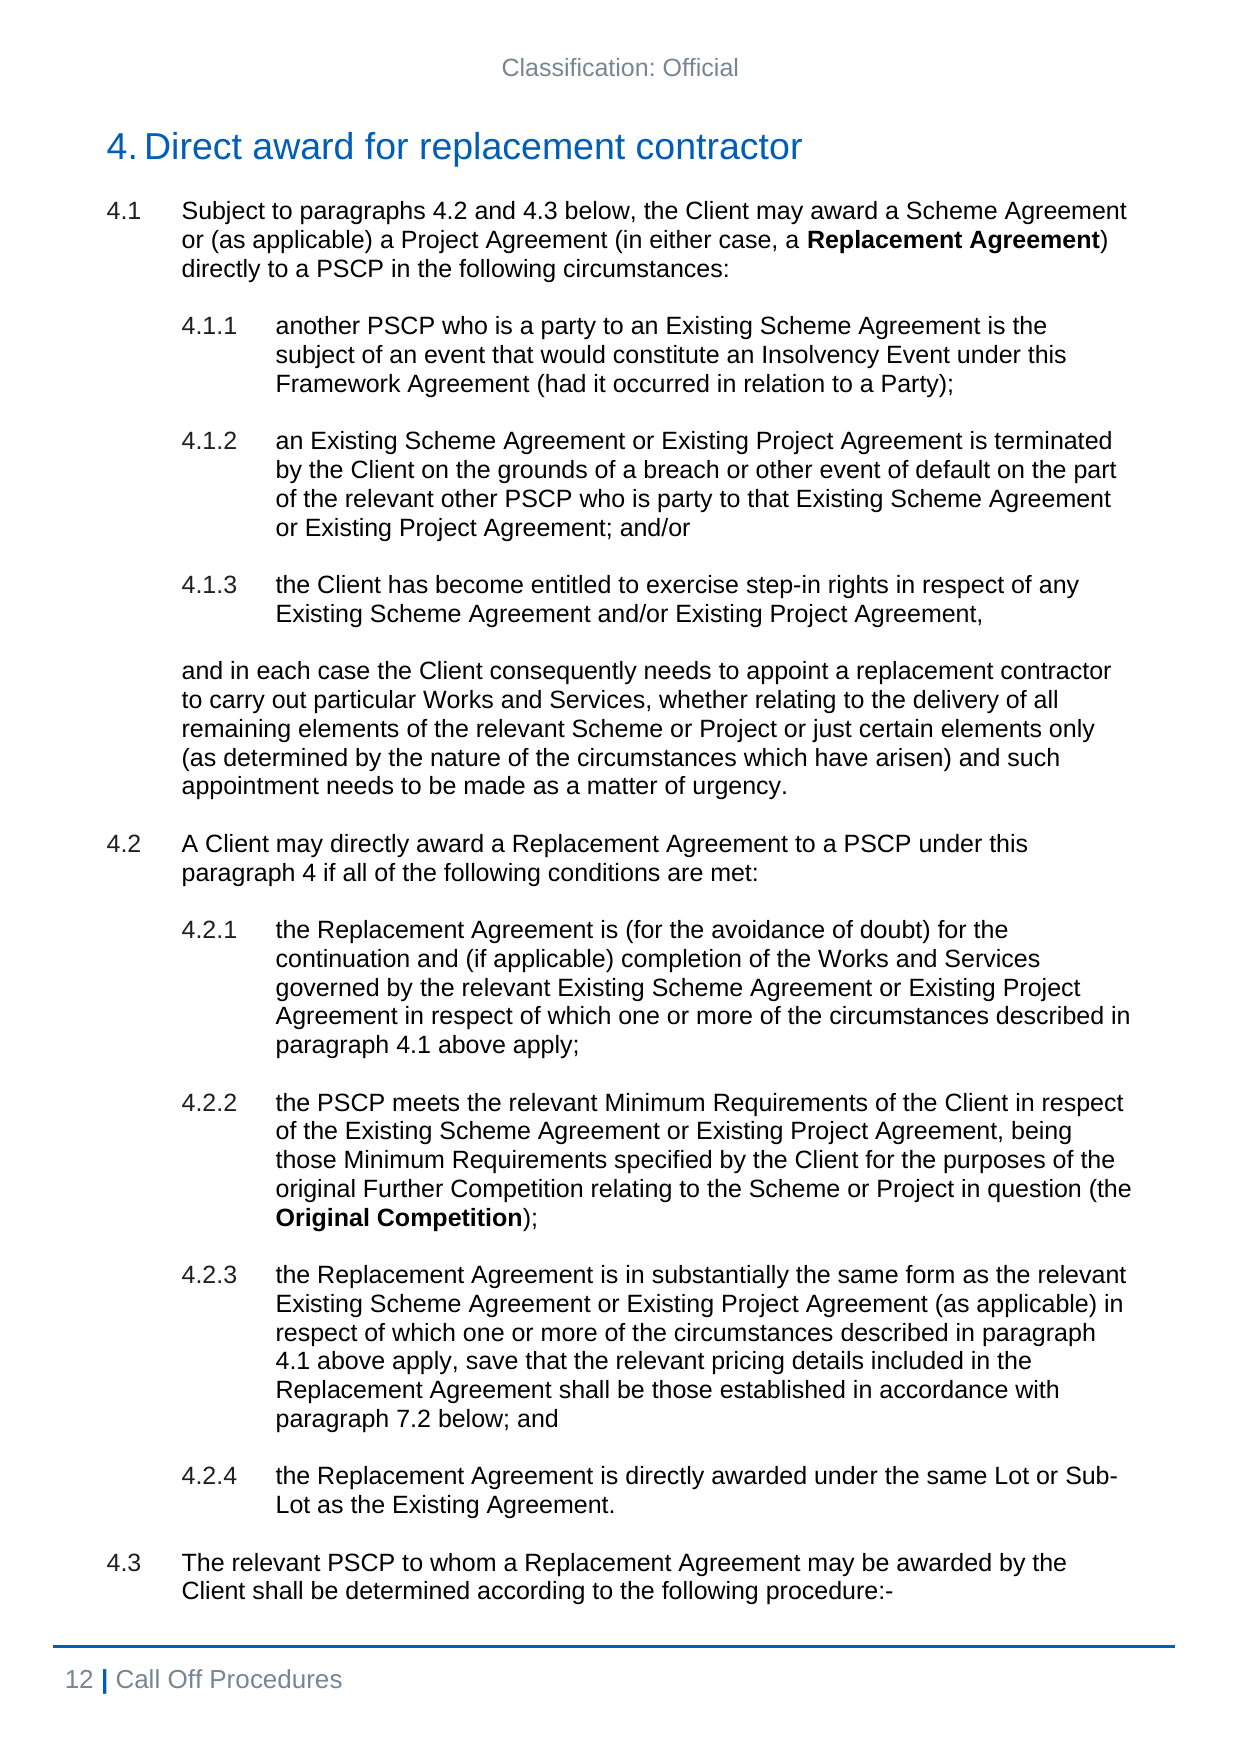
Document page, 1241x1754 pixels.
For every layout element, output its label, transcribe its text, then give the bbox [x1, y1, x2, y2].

list the Client has become entitled to exercise step-in rights in respect of any Existing Scheme Agreement and/or Existing Project Agreement, [181, 570, 1134, 628]
subtitle Direct award for replacement contractor [106, 124, 1134, 167]
list the PSCP meets the relevant Minimum Requirements of the Client in respect of the Existing Scheme Agreement or Existing Project Agreement, being those Minimum Requirements specified by the Client for the purposes of the original Further Competition relating to the Scheme or Project in question (the Original Competition); [181, 1088, 1134, 1231]
list the Replacement Agreement is (for the avoidance of doubt) for the continuation and (if applicable) completion of the Works and Services governed by the relevant Existing Scheme Agreement or Existing Project Agreement in respect of which one or more of the circumstances described in paragraph 4.1 above apply; [181, 915, 1134, 1059]
list an Existing Scheme Agreement or Existing Project Agreement is terminated by the Client on the grounds of a breach or other event of default on the part of the relevant other PSCP who is party to that Existing Scheme Agreement or Existing Project Agreement; and/or [181, 426, 1134, 541]
text and in each case the Client consequently needs to appoint a replacement contractor to carry out particular Works and Services, whether relating to the delivery of all remaining elements of the relevant Scheme or Project or just certain elements only (as determined by the nature of the circumstances which have arisen) and such appointment needs to be made as a matter of urgency. [181, 656, 1134, 800]
list the Replacement Agreement is directly awarded under the same Lot or Sub-Lot as the Existing Agreement. [181, 1461, 1134, 1519]
list The relevant PSCP to whom a Replacement Agreement may be awarded by the Client shall be determined according to the following procedure:- [106, 1548, 1134, 1605]
list A Client may directly award a Replacement Agreement to a PSCP under this paragraph 4 if all of the following conditions are met: [106, 829, 1134, 886]
list the Replacement Agreement is in substantially the same form as the relevant Existing Scheme Agreement or Existing Project Agreement (as applicable) in respect of which one or more of the circumstances described in paragraph 4.1 above apply, save that the relevant pricing details included in the Replacement Agreement shall be those established in accordance with paragraph 7.2 below; and [181, 1260, 1134, 1433]
list Subject to paragraphs 4.2 and 4.3 below, the Client may award a Scheme Agreement or (as applicable) a Project Agreement (in either case, a Replacement Agreement) directly to a PSCP in the following circumstances: [106, 196, 1134, 283]
list another PSCP who is a party to an Existing Scheme Agreement is the subject of an event that would constitute an Insolvency Event under this Framework Agreement (had it occurred in relation to a Party); [181, 311, 1134, 398]
